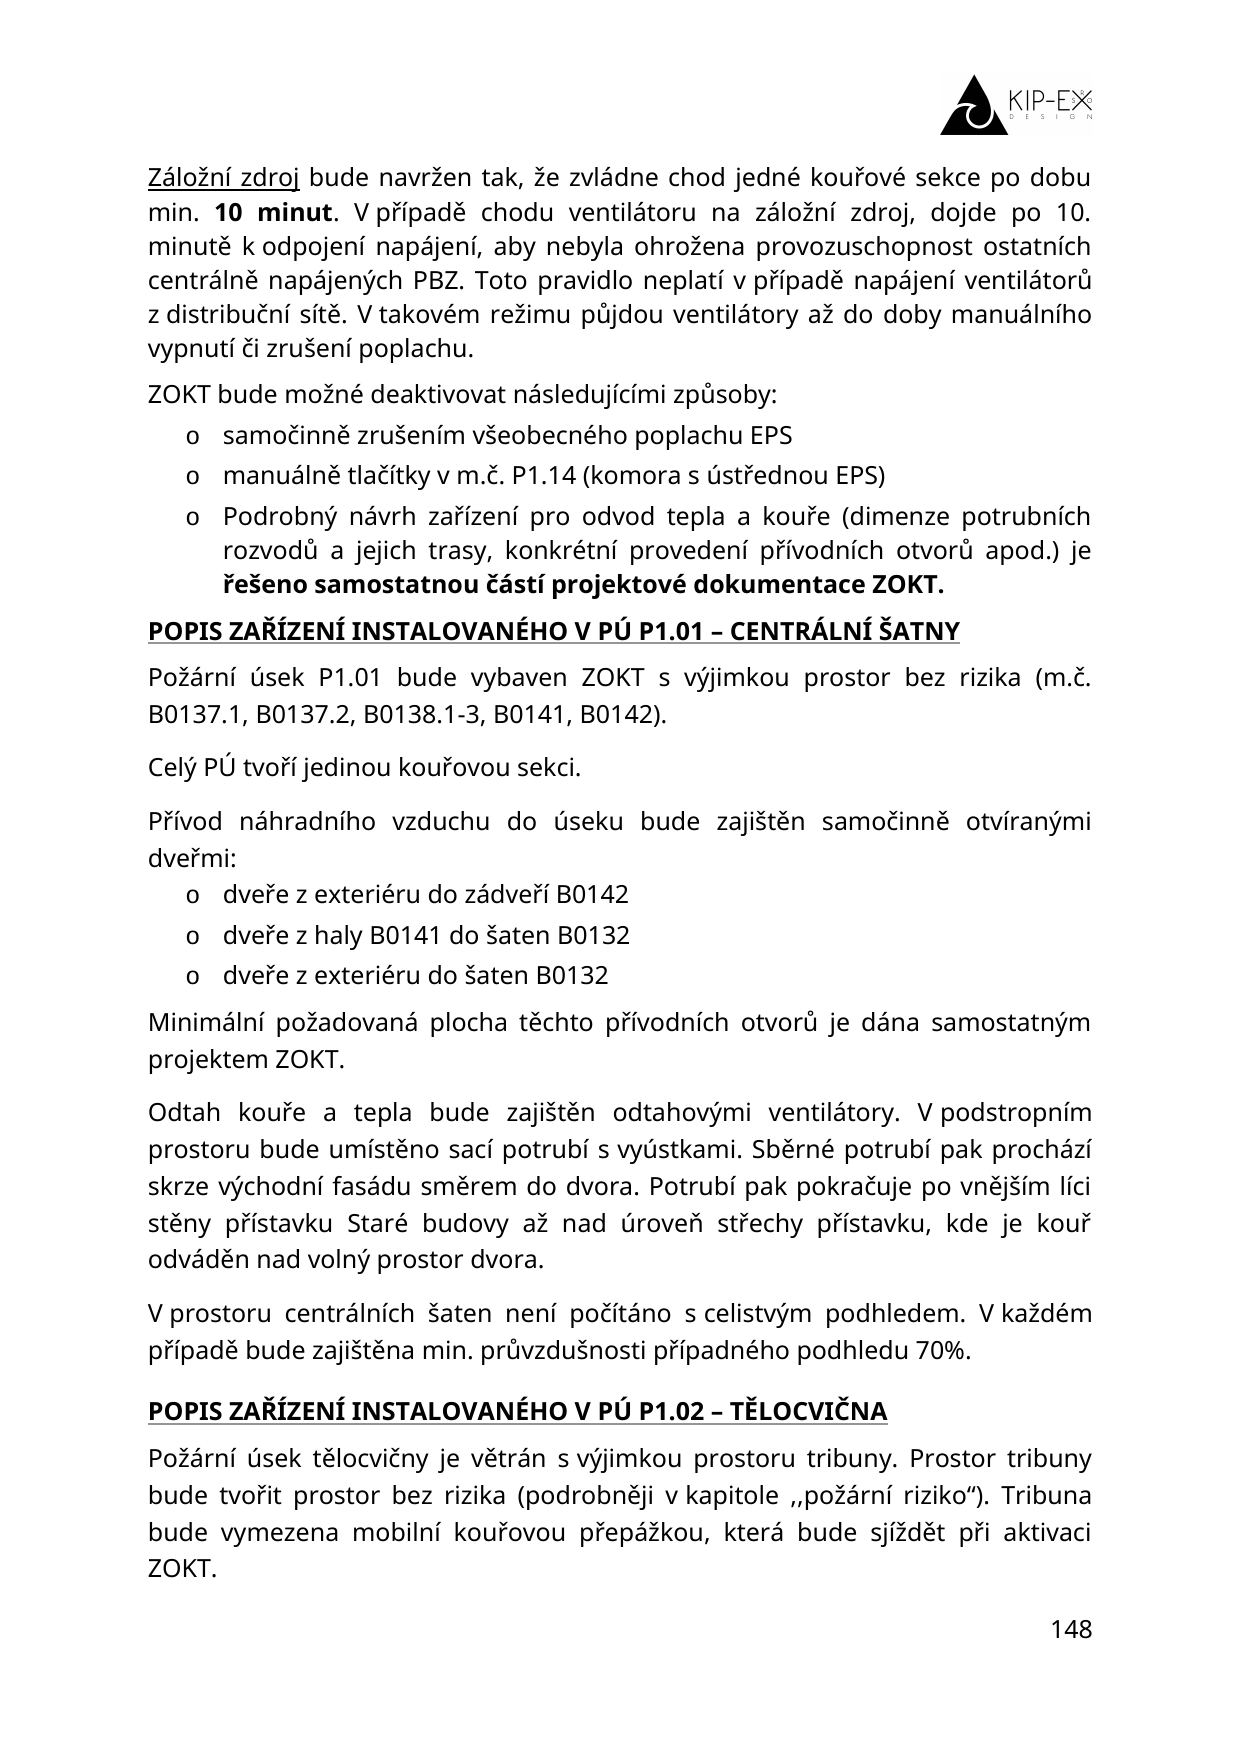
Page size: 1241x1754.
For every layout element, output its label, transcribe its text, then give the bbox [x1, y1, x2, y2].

picture [939, 73, 1093, 136]
list Podrobný návrh zařízení pro odvod tepla a kouře (dimenze potrubních rozvodů a jejich trasy, konkrétní provedení přívodních otvorů apod.) je řešeno samostatnou částí projektové dokumentace ZOKT. [185, 498, 1093, 601]
list ZOKT bude možné deaktivovat následujícími způsoby: [148, 377, 1093, 411]
text Popis zařízení instalovaného v PÚ P1.02 – Tělocvična [148, 1394, 1093, 1428]
text Minimální požadovaná plocha těchto přívodních otvorů je dána samostatným projektem ZOKT. [148, 1005, 1093, 1076]
text Přívod náhradního vzduchu do úseku bude zajištěn samočinně otvíranými dveřmi: [148, 803, 1093, 874]
text V prostoru centrálních šaten není počítáno s celistvým podhledem. V každém případě bude zajištěna min. průvzdušnosti případného podhledu 70%. [148, 1296, 1093, 1366]
list manuálně tlačítky v m.č. P1.14 (komora s ústřednou EPS) [185, 458, 1093, 492]
list Záložní zdroj bude navržen tak, že zvládne chod jedné kouřové sekce po dobu min. 10 minut. V případě chodu ventilátoru na záložní zdroj, dojde po 10. minutě k odpojení napájení, aby nebyla ohrožena provozuschopnost ostatních centrálně napájených PBZ. Toto pravidlo neplatí v případě napájení ventilátorů z distribuční sítě. V takovém režimu půjdou ventilátory až do doby manuálního vypnutí či zrušení poplachu. [148, 160, 1093, 364]
list dveře z exteriéru do zádveří B0142 [185, 877, 1093, 911]
text Odtah kouře a tepla bude zajištěn odtahovými ventilátory. V podstropním prostoru bude umístěno sací potrubí s vyústkami. Sběrné potrubí pak prochází skrze východní fasádu směrem do dvora. Potrubí pak pokračuje po vnějším líci stěny přístavku Staré budovy až nad úroveň střechy přístavku, kde je kouř odváděn nad volný prostor dvora. [148, 1095, 1093, 1276]
text Popis zařízení instalovaného v PÚ P1.01 – Centrální šatny [148, 613, 1093, 647]
text Požární úsek P1.01 bude vybaven ZOKT s výjimkou prostor bez rizika (m.č. B0137.1, B0137.2, B0138.1-3, B0141, B0142). [148, 660, 1093, 731]
text Celý PÚ tvoří jedinou kouřovou sekci. [148, 750, 1093, 784]
list samočinně zrušením všeobecného poplachu EPS [185, 417, 1093, 452]
list dveře z haly B0141 do šaten B0132 [185, 917, 1093, 952]
text Požární úsek tělocvičny je větrán s výjimkou prostoru tribuny. Prostor tribuny bude tvořit prostor bez rizika (podrobněji v kapitole ,,požární riziko“). Tribuna bude vymezena mobilní kouřovou přepážkou, která bude sjíždět při aktivaci ZOKT. [148, 1441, 1093, 1585]
list dveře z exteriéru do šaten B0132 [185, 958, 1093, 992]
